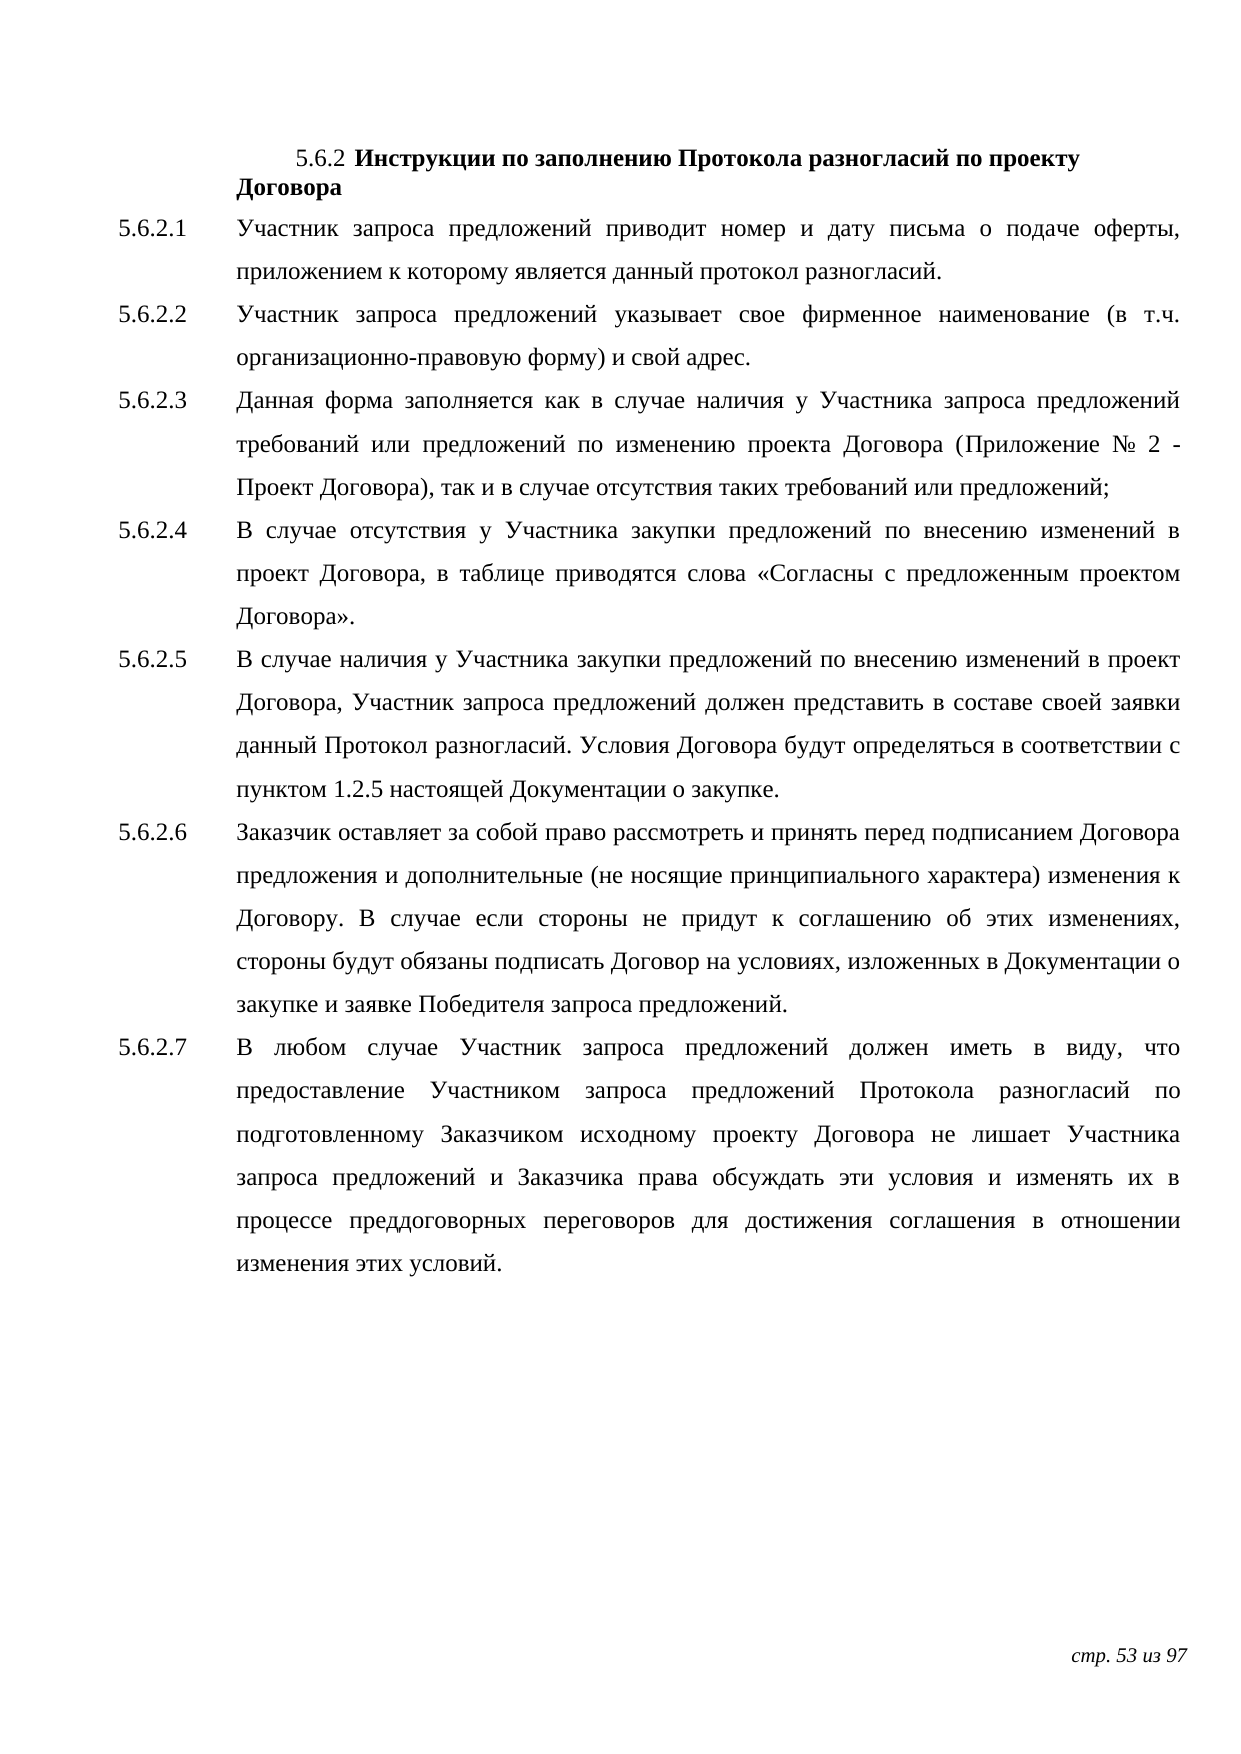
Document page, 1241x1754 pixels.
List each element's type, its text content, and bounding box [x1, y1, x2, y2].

text Участник запроса предложений указывает свое фирменное наименование (в т.ч. организационно-правовую форму) и свой адрес. [118, 299, 1181, 371]
text Заказчик оставляет за собой право рассмотреть и принять перед подписанием Договора предложения и дополнительные (не носящие принципиального характера) изменения к Договору. В случае если стороны не придут к соглашению об этих изменениях, стороны будут обязаны подписать Договор на условиях, изложенных в Документации о закупке и заявке Победителя запроса предложений. [118, 817, 1181, 1018]
text В любом случае Участник запроса предложений должен иметь в виду, что предоставление Участником запроса предложений Протокола разногласий по подготовленному Заказчиком исходному проекту Договора не лишает Участника запроса предложений и Заказчика права обсуждать эти условия и изменять их в процессе преддоговорных переговоров для достижения соглашения в отношении изменения этих условий. [118, 1032, 1181, 1277]
text Инструкции по заполнению Протокола разногласий по проекту Договора [236, 143, 1181, 201]
text Данная форма заполняется как в случае наличия у Участника запроса предложений требований или предложений по изменению проекта Договора (Приложение № 2 - Проект Договора), так и в случае отсутствия таких требований или предложений; [118, 386, 1181, 501]
text В случае отсутствия у Участника закупки предложений по внесению изменений в проект Договора, в таблице приводятся слова «Согласны с предложенным проектом Договора». [118, 515, 1181, 630]
text В случае наличия у Участника закупки предложений по внесению изменений в проект Договора, Участник запроса предложений должен представить в составе своей заявки данный Протокол разногласий. Условия Договора будут определяться в соответствии с пунктом 1.2.5 настоящей Документации о закупке. [118, 644, 1181, 802]
text Участник запроса предложений приводит номер и дату письма о подаче оферты, приложением к которому является данный протокол разногласий. [118, 213, 1181, 285]
